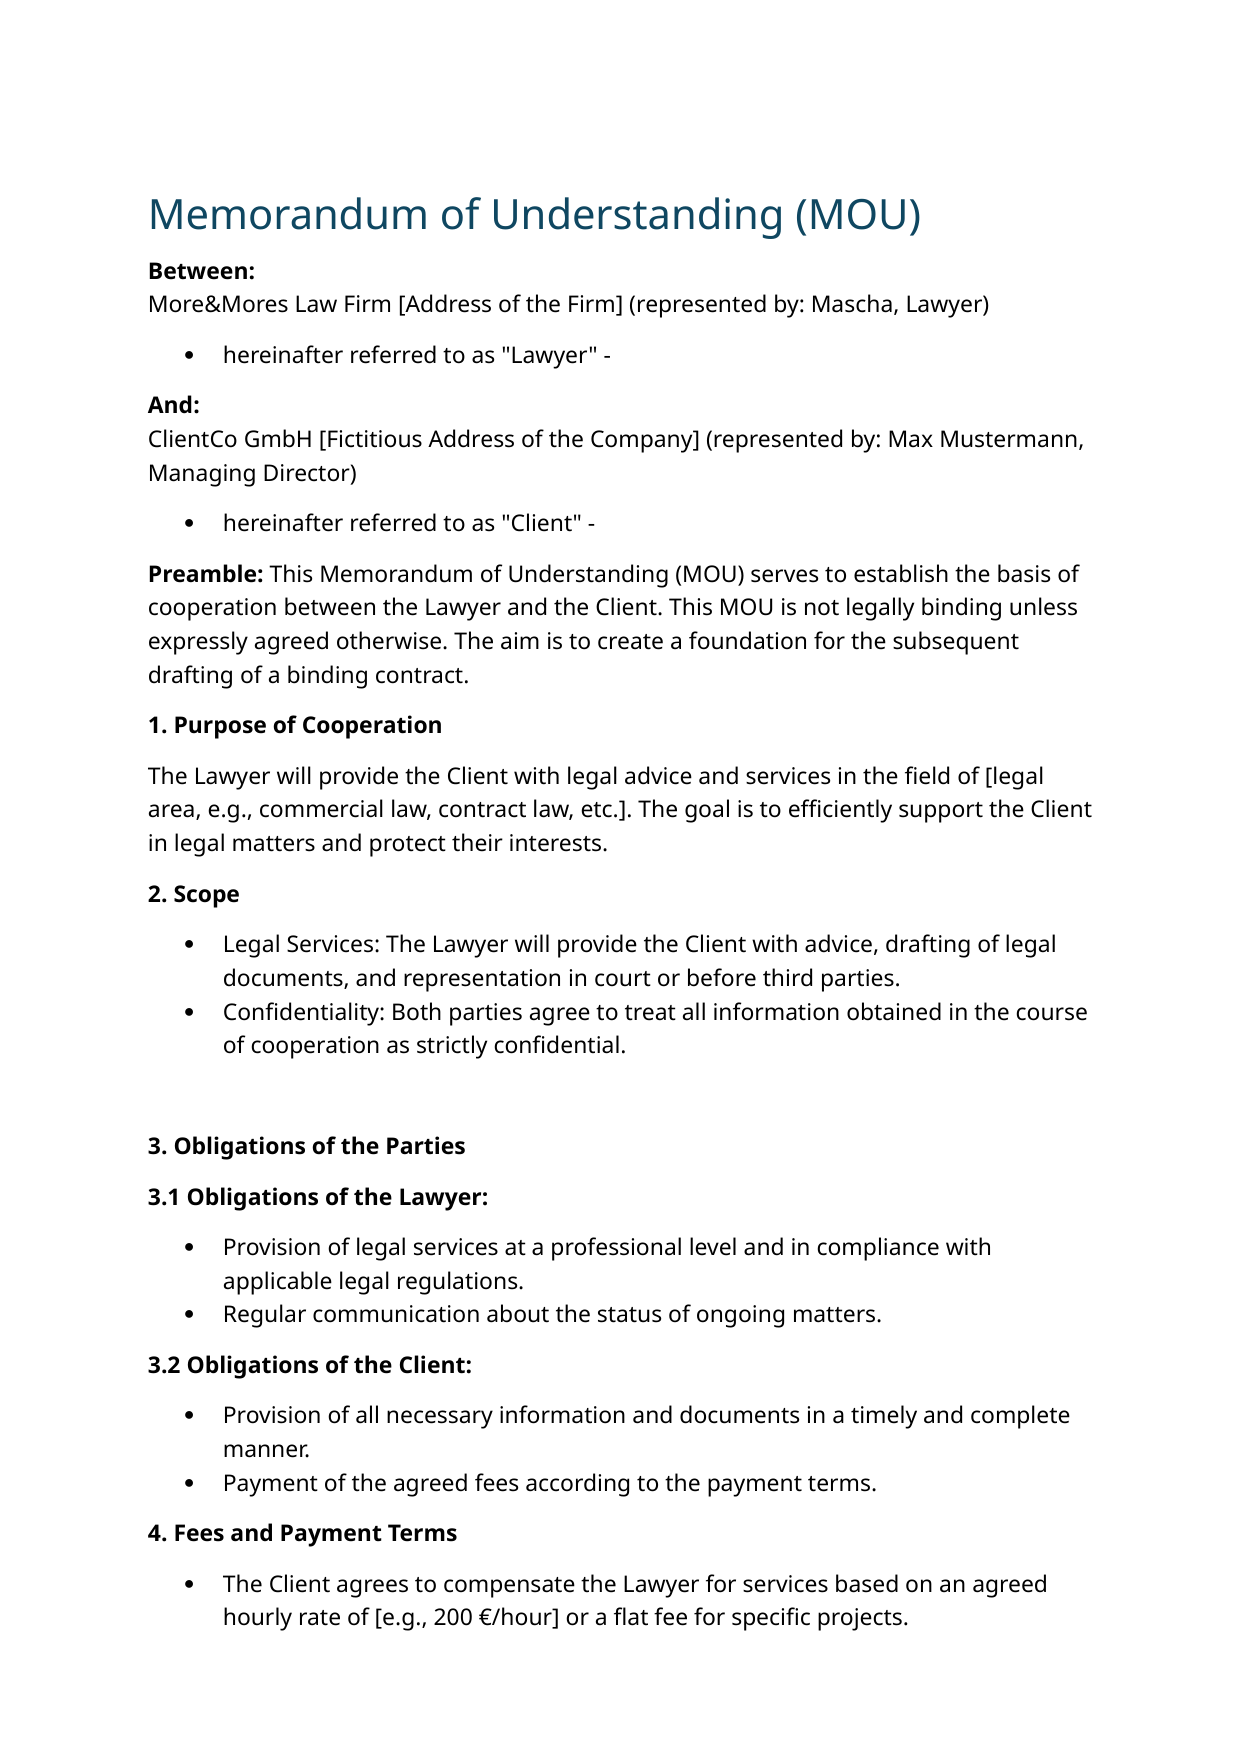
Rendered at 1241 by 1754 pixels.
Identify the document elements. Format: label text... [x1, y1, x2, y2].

text 4. Fees and Payment Terms [148, 1517, 1093, 1548]
text 1. Purpose of Cooperation [148, 709, 1093, 741]
list Provision of legal services at a professional level and in compliance with applicable legal regulations. [185, 1231, 1093, 1296]
text 3.1 Obligations of the Lawyer: [148, 1181, 1093, 1212]
text The Lawyer will provide the Client with legal advice and services in the field of [legal area, e.g., commercial law, contract law, etc.]. The goal is to efficiently support the Client in legal matters and protect their interests. [148, 760, 1093, 858]
list hereinafter referred to as "Client" - [185, 507, 1093, 538]
list Regular communication about the status of ongoing matters. [185, 1298, 1093, 1330]
text 3. Obligations of the Parties [148, 1130, 1093, 1161]
text 3.2 Obligations of the Client: [148, 1349, 1093, 1380]
text And: ClientCo GmbH [Fictitious Address of the Company] (represented by: Max Mustermann, Managing Director) [148, 389, 1093, 488]
list Payment of the agreed fees according to the payment terms. [185, 1467, 1093, 1498]
subtitle Memorandum of Understanding (MOU) [148, 185, 1093, 242]
text 2. Scope [148, 878, 1093, 909]
list hereinafter referred to as "Lawyer" - [185, 339, 1093, 370]
text Preamble: This Memorandum of Understanding (MOU) serves to establish the basis of cooperation between the Lawyer and the Client. This MOU is not legally binding unless expressly agreed otherwise. The aim is to create a foundation for the subsequent drafting of a binding contract. [148, 558, 1093, 690]
list Legal Services: The Lawyer will provide the Client with advice, drafting of legal documents, and representation in court or before third parties. [185, 928, 1093, 993]
list The Client agrees to compensate the Lawyer for services based on an agreed hourly rate of [e.g., 200 €/hour] or a flat fee for specific projects. [185, 1568, 1093, 1633]
list Confidentiality: Both parties agree to treat all information obtained in the course of cooperation as strictly confidential. [185, 996, 1093, 1061]
list Provision of all necessary information and documents in a timely and complete manner. [185, 1399, 1093, 1464]
text Between: More&Mores Law Firm [Address of the Firm] (represented by: Mascha, Lawyer) [148, 255, 1093, 320]
